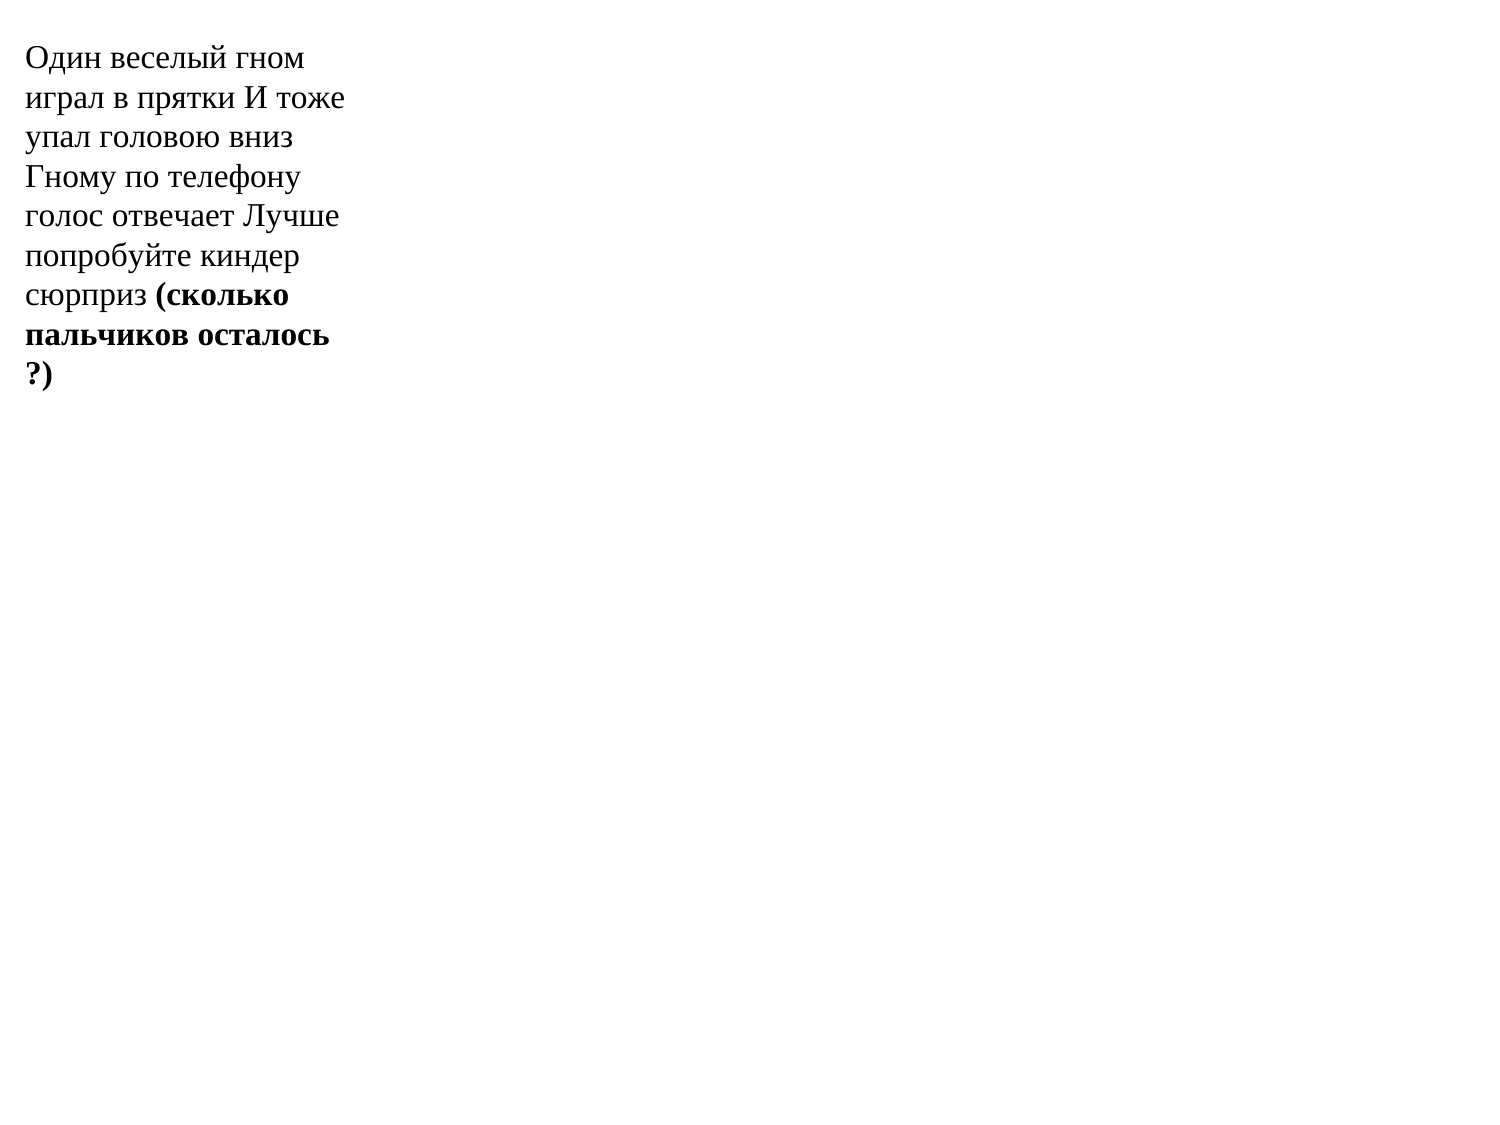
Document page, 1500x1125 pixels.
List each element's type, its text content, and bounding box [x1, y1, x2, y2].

text Гному по телефону голос отвечает Лучше попробуйте киндер сюрприз (сколько пальчиков осталось ?) [25, 156, 353, 392]
text Один веселый гном играл в прятки И тоже упал головою вниз [25, 37, 353, 155]
